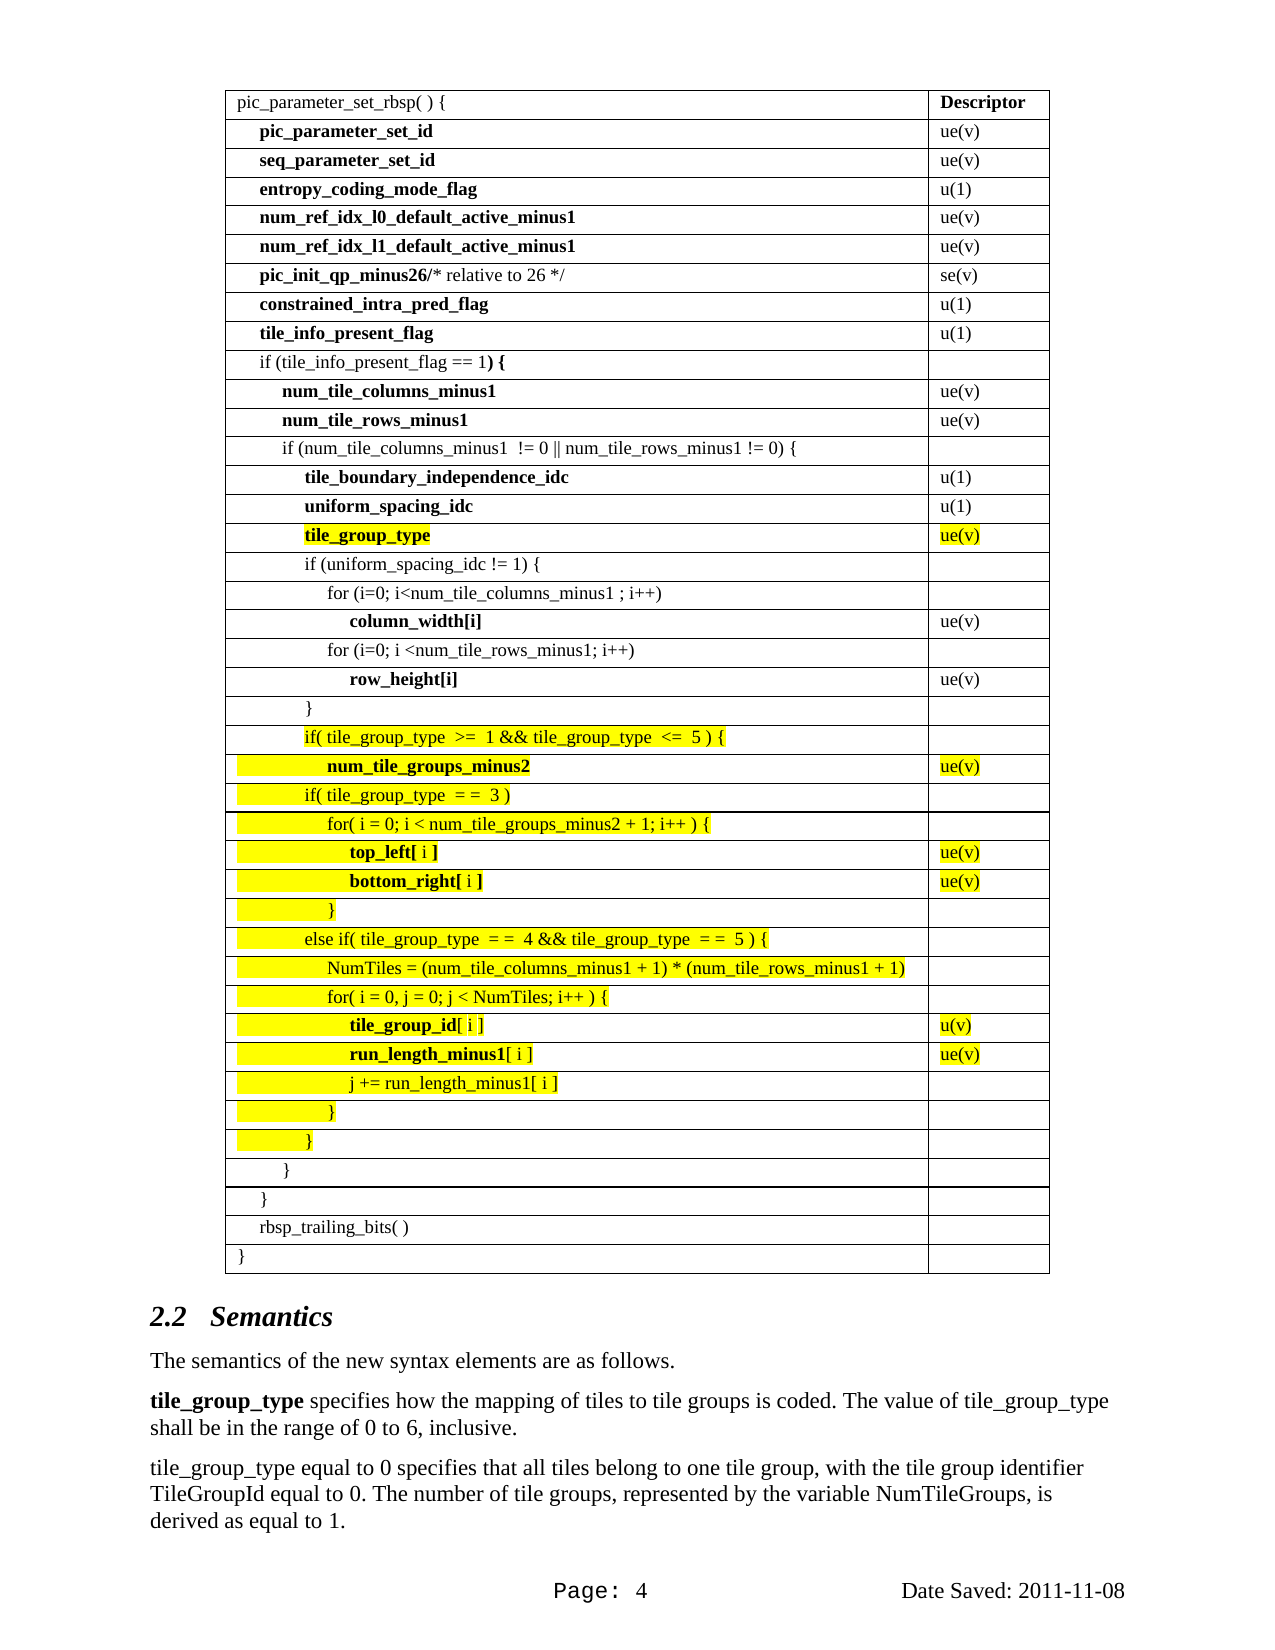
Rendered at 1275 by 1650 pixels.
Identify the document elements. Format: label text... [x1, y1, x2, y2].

table_cell num_tile_columns_minus1 [226, 380, 928, 407]
table_cell seq_parameter_set_id [226, 149, 928, 177]
table_cell u(1) [929, 293, 1049, 321]
table_cell [929, 553, 1049, 581]
table_cell ue(v) [929, 235, 1049, 263]
table_cell [929, 813, 1049, 840]
table_cell u(1) [929, 495, 1049, 523]
table_cell [929, 582, 1049, 609]
table_cell constrained_intra_pred_flag [226, 293, 928, 321]
table_cell for( i = 0, j = 0; j < NumTiles; i++ ) { [226, 986, 928, 1013]
table_cell ue(v) [929, 1043, 1049, 1071]
table_cell ue(v) [929, 380, 1049, 407]
table_cell ue(v) [929, 409, 1049, 436]
table_cell [929, 1130, 1049, 1158]
table_cell u(1) [929, 178, 1049, 205]
table_cell pic_parameter_set_id [226, 120, 928, 148]
table_cell ue(v) [929, 610, 1049, 638]
table_cell [929, 986, 1049, 1013]
table_cell } [226, 1188, 928, 1215]
table_header pic_parameter_set_rbsp( ) { [226, 91, 928, 119]
table_cell [929, 351, 1049, 378]
table_cell num_ref_idx_l0_default_active_minus1 [226, 206, 928, 234]
table_cell ue(v) [929, 755, 1049, 782]
table_cell run_length_minus1[ i ] [226, 1043, 928, 1071]
table_cell [929, 1072, 1049, 1100]
table_cell } [226, 1130, 928, 1158]
table_cell if (uniform_spacing_idc != 1) { [226, 553, 928, 581]
table_cell } [226, 899, 928, 927]
table_cell u(1) [929, 466, 1049, 494]
table_cell [929, 957, 1049, 984]
subtitle Semantics [150, 1299, 1125, 1333]
table_cell row_height[i] [226, 668, 928, 696]
table_cell } [226, 1245, 928, 1273]
table_cell NumTiles = (num_tile_columns_minus1 + 1) * (num_tile_rows_minus1 + 1) [226, 957, 928, 984]
table_cell tile_boundary_independence_idc [226, 466, 928, 494]
table_cell else if( tile_group_type = = 4 && tile_group_type = = 5 ) { [226, 928, 928, 956]
table_cell ue(v) [929, 841, 1049, 869]
table_cell [929, 639, 1049, 667]
table_cell se(v) [929, 264, 1049, 292]
table_cell bottom_right[ i ] [226, 870, 928, 898]
text tile_group_type specifies how the mapping of tiles to tile groups is coded. The value of tile_group_type shall be in the range of 0 to 6, inclusive. [150, 1387, 1125, 1440]
table_cell [929, 928, 1049, 956]
table_cell [929, 1101, 1049, 1129]
table_cell u(1) [929, 322, 1049, 350]
table_cell num_tile_groups_minus2 [226, 755, 928, 782]
table_cell if( tile_group_type >= 1 && tile_group_type <= 5 ) { [226, 726, 928, 754]
table_cell ue(v) [929, 120, 1049, 148]
table_cell pic_init_qp_minus26/* relative to 26 */ [226, 264, 928, 292]
table_cell j += run_length_minus1[ i ] [226, 1072, 928, 1100]
table_cell } [226, 697, 928, 725]
text The semantics of the new syntax elements are as follows. [150, 1347, 1125, 1373]
table_cell [929, 437, 1049, 465]
table_cell [929, 1216, 1049, 1244]
table_cell num_ref_idx_l1_default_active_minus1 [226, 235, 928, 263]
table_cell tile_group_id[ i ] [226, 1014, 928, 1042]
table_cell ue(v) [929, 870, 1049, 898]
table_cell rbsp_trailing_bits( ) [226, 1216, 928, 1244]
table_cell if( tile_group_type = = 3 ) [226, 784, 928, 811]
table_cell for( i = 0; i < num_tile_groups_minus2 + 1; i++ ) { [226, 813, 928, 840]
table_cell [929, 1245, 1049, 1273]
table_cell [929, 726, 1049, 754]
table_cell [929, 899, 1049, 927]
table_cell tile_info_present_flag [226, 322, 928, 350]
table_cell [929, 697, 1049, 725]
table_cell [929, 1188, 1049, 1215]
table_cell uniform_spacing_idc [226, 495, 928, 523]
text tile_group_type equal to 0 specifies that all tiles belong to one tile group, with the tile group identifier TileGroupId equal to 0. The number of tile groups, represented by the variable NumTileGroups, is derived as equal to 1. [150, 1454, 1125, 1533]
table_cell entropy_coding_mode_flag [226, 178, 928, 205]
table_cell num_tile_rows_minus1 [226, 409, 928, 436]
table_cell ue(v) [929, 524, 1049, 552]
table_cell if (num_tile_columns_minus1 != 0 || num_tile_rows_minus1 != 0) { [226, 437, 928, 465]
table_cell top_left[ i ] [226, 841, 928, 869]
table_cell for (i=0; i<num_tile_columns_minus1 ; i++) [226, 582, 928, 609]
table_cell tile_group_type [226, 524, 928, 552]
table_cell } [226, 1159, 928, 1186]
table_cell [929, 784, 1049, 811]
table_cell } [226, 1101, 928, 1129]
table_cell for (i=0; i <num_tile_rows_minus1; i++) [226, 639, 928, 667]
table_cell [929, 1159, 1049, 1186]
table_cell ue(v) [929, 206, 1049, 234]
table_header Descriptor [929, 91, 1049, 119]
table_cell u(v) [929, 1014, 1049, 1042]
table_cell if (tile_info_present_flag == 1) { [226, 351, 928, 378]
table_cell ue(v) [929, 149, 1049, 177]
table_cell ue(v) [929, 668, 1049, 696]
table_cell column_width[i] [226, 610, 928, 638]
